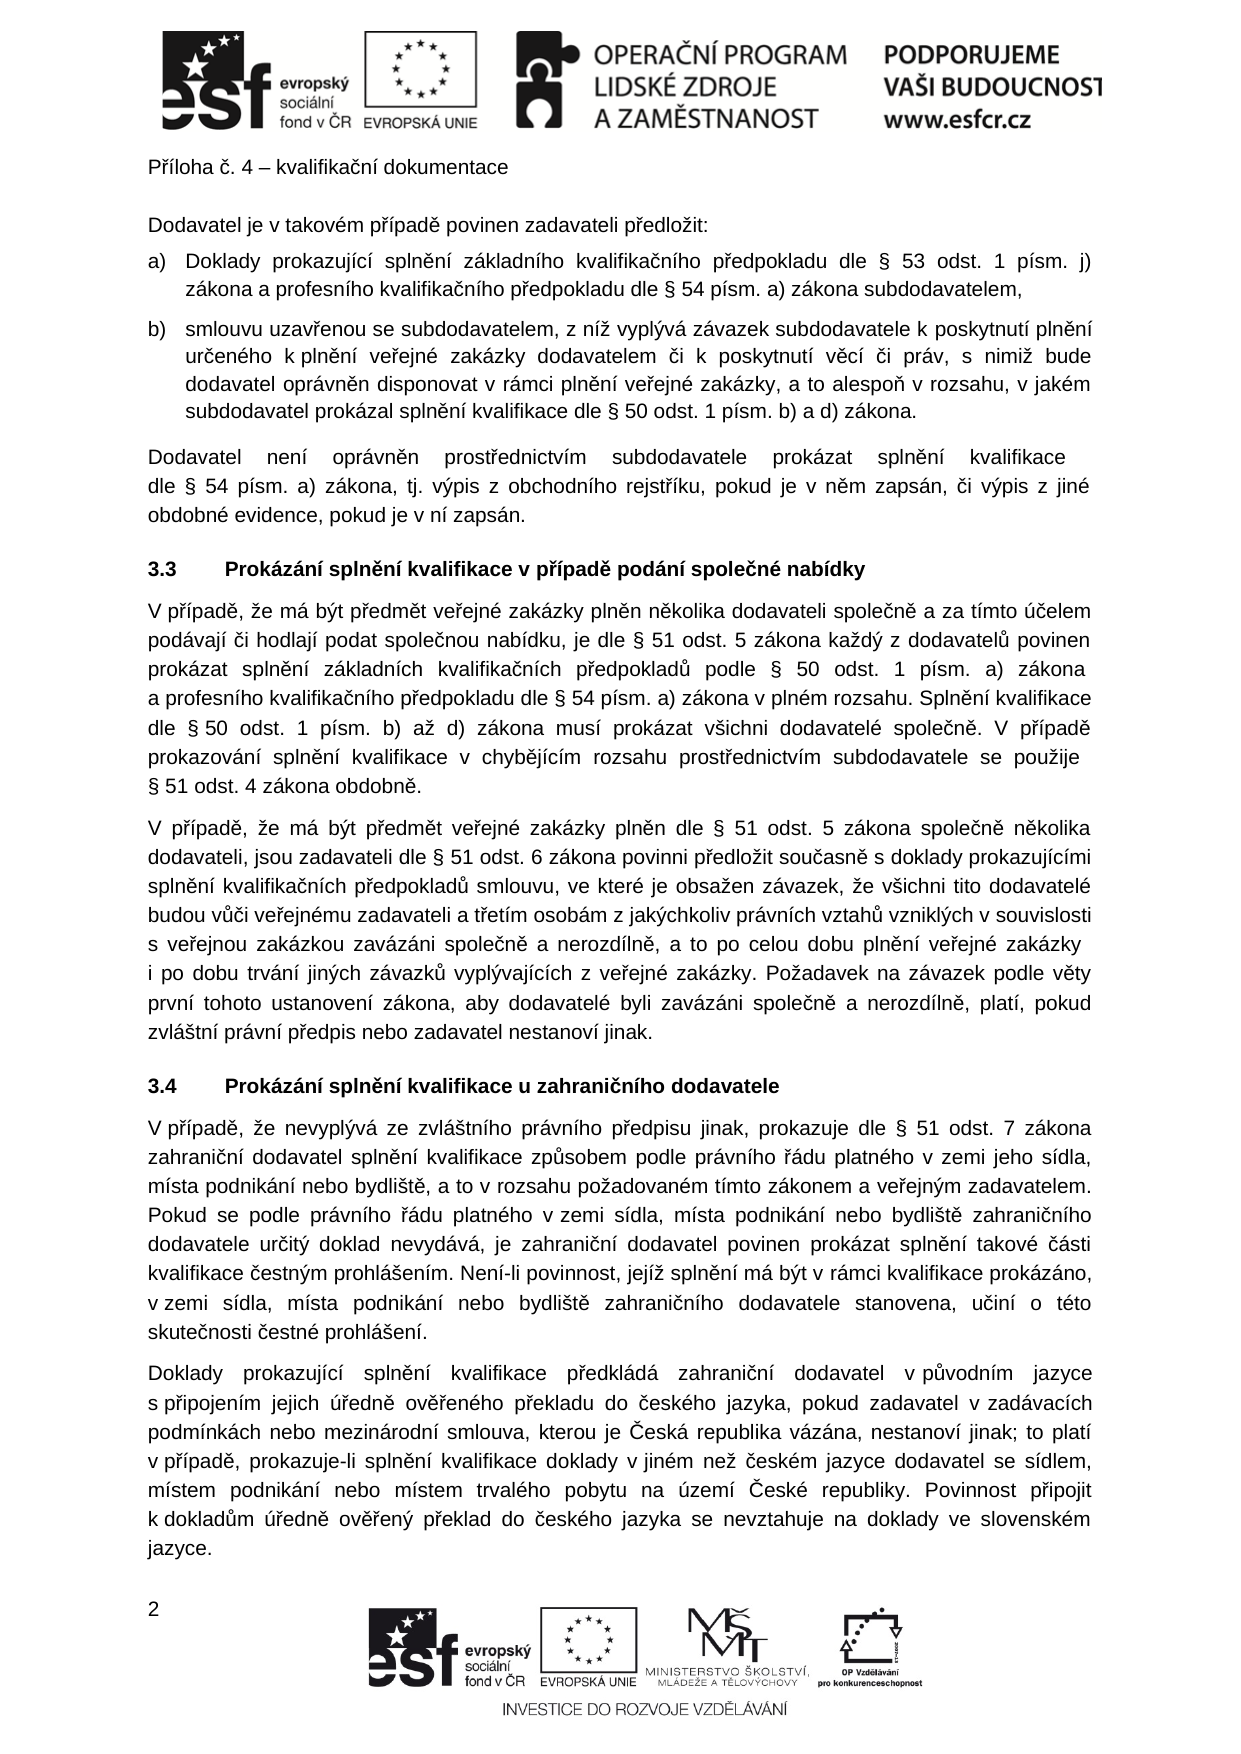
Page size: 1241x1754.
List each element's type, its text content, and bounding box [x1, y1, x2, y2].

text V případě, že nevyplývá ze zvláštního právního předpisu jinak, prokazuje dle § 51 odst. 7 zákona zahraniční dodavatel splnění kvalifikace způsobem podle právního řádu platného v zemi jeho sídla, místa podnikání nebo bydliště, a to v rozsahu požadovaném tímto zákonem a veřejným zadavatelem. Pokud se podle právního řádu platného v zemi sídla, místa podnikání nebo bydliště zahraničního dodavatele určitý doklad nevydává, je zahraniční dodavatel povinen prokázat splnění takové části kvalifikace čestným prohlášením. Není-li povinnost, jejíž splnění má být v rámci kvalifikace prokázáno, v zemi sídla, místa podnikání nebo bydliště zahraničního dodavatele stanovena, učiní o této skutečnosti čestné prohlášení. [148, 1110, 1092, 1343]
text Doklady prokazující splnění kvalifikace předkládá zahraniční dodavatel v původním jazyce s připojením jejich úředně ověřeného překladu do českého jazyka, pokud zadavatel v zadávacích podmínkách nebo mezinárodní smlouva, kterou je Česká republika vázána, nestanoví jinak; to platí v případě, prokazuje-li splnění kvalifikace doklady v jiném než českém jazyce dodavatel se sídlem, místem podnikání nebo místem trvalého pobytu na území České republiky. Povinnost připojit k dokladům úředně ověřený překlad do českého jazyka se nevztahuje na doklady ve slovenském jazyce. [148, 1356, 1092, 1560]
list smlouvu uzavřenou se subdodavatelem, z níž vyplývá závazek subdodavatele k poskytnutí plnění určeného k plnění veřejné zakázky dodavatelem či k poskytnutí věcí či práv, s nimiž bude dodavatel oprávněn disponovat v rámci plnění veřejné zakázky, a to alespoň v rozsahu, v jakém subdodavatel prokázal splnění kvalifikace dle § 50 odst. 1 písm. b) a d) zákona. [148, 317, 1092, 423]
text V případě, že má být předmět veřejné zakázky plněn několika dodavateli společně a za tímto účelem podávají či hodlají podat společnou nabídku, je dle § 51 odst. 5 zákona každý z dodavatelů povinen prokázat splnění základních kvalifikačních předpokladů podle § 50 odst. 1 písm. a) zákona a profesního kvalifikačního předpokladu dle § 54 písm. a) zákona v plném rozsahu. Splnění kvalifikace dle § 50 odst. 1 písm. b) až d) zákona musí prokázat všichni dodavatelé společně. V případě prokazování splnění kvalifikace v chybějícím rozsahu prostřednictvím subdodavatele se použije § 51 odst. 4 zákona obdobně. [148, 593, 1092, 798]
picture [366, 1604, 923, 1717]
picture [161, 31, 1101, 132]
list Doklady prokazující splnění základního kvalifikačního předpokladu dle § 53 odst. 1 písm. j) zákona a profesního kvalifikačního předpokladu dle § 54 písm. a) zákona subdodavatelem, [148, 249, 1092, 301]
text Dodavatel je v takovém případě povinen zadavateli předložit: [148, 208, 1092, 237]
text Dodavatel není oprávněn prostřednictvím subdodavatele prokázat splnění kvalifikace dle § 54 písm. a) zákona, tj. výpis z obchodního rejstříku, pokud je v něm zapsán, či výpis z jiné obdobné evidence, pokud je v ní zapsán. [148, 439, 1092, 527]
subtitle Prokázání splnění kvalifikace u zahraničního dodavatele [148, 1068, 1092, 1098]
text V případě, že má být předmět veřejné zakázky plněn dle § 51 odst. 5 zákona společně několika dodavateli, jsou zadavateli dle § 51 odst. 6 zákona povinni předložit současně s doklady prokazujícími splnění kvalifikačních předpokladů smlouvu, ve které je obsažen závazek, že všichni tito dodavatelé budou vůči veřejnému zadavateli a třetím osobám z jakýchkoliv právních vztahů vzniklých v souvislosti s veřejnou zakázkou zavázáni společně a nerozdílně, a to po celou dobu plnění veřejné zakázky i po dobu trvání jiných závazků vyplývajících z veřejné zakázky. Požadavek na závazek podle věty první tohoto ustanovení zákona, aby dodavatelé byli zavázáni společně a nerozdílně, platí, pokud zvláštní právní předpis nebo zadavatel nestanoví jinak. [148, 810, 1092, 1043]
subtitle Prokázání splnění kvalifikace v případě podání společné nabídky [148, 552, 1092, 581]
